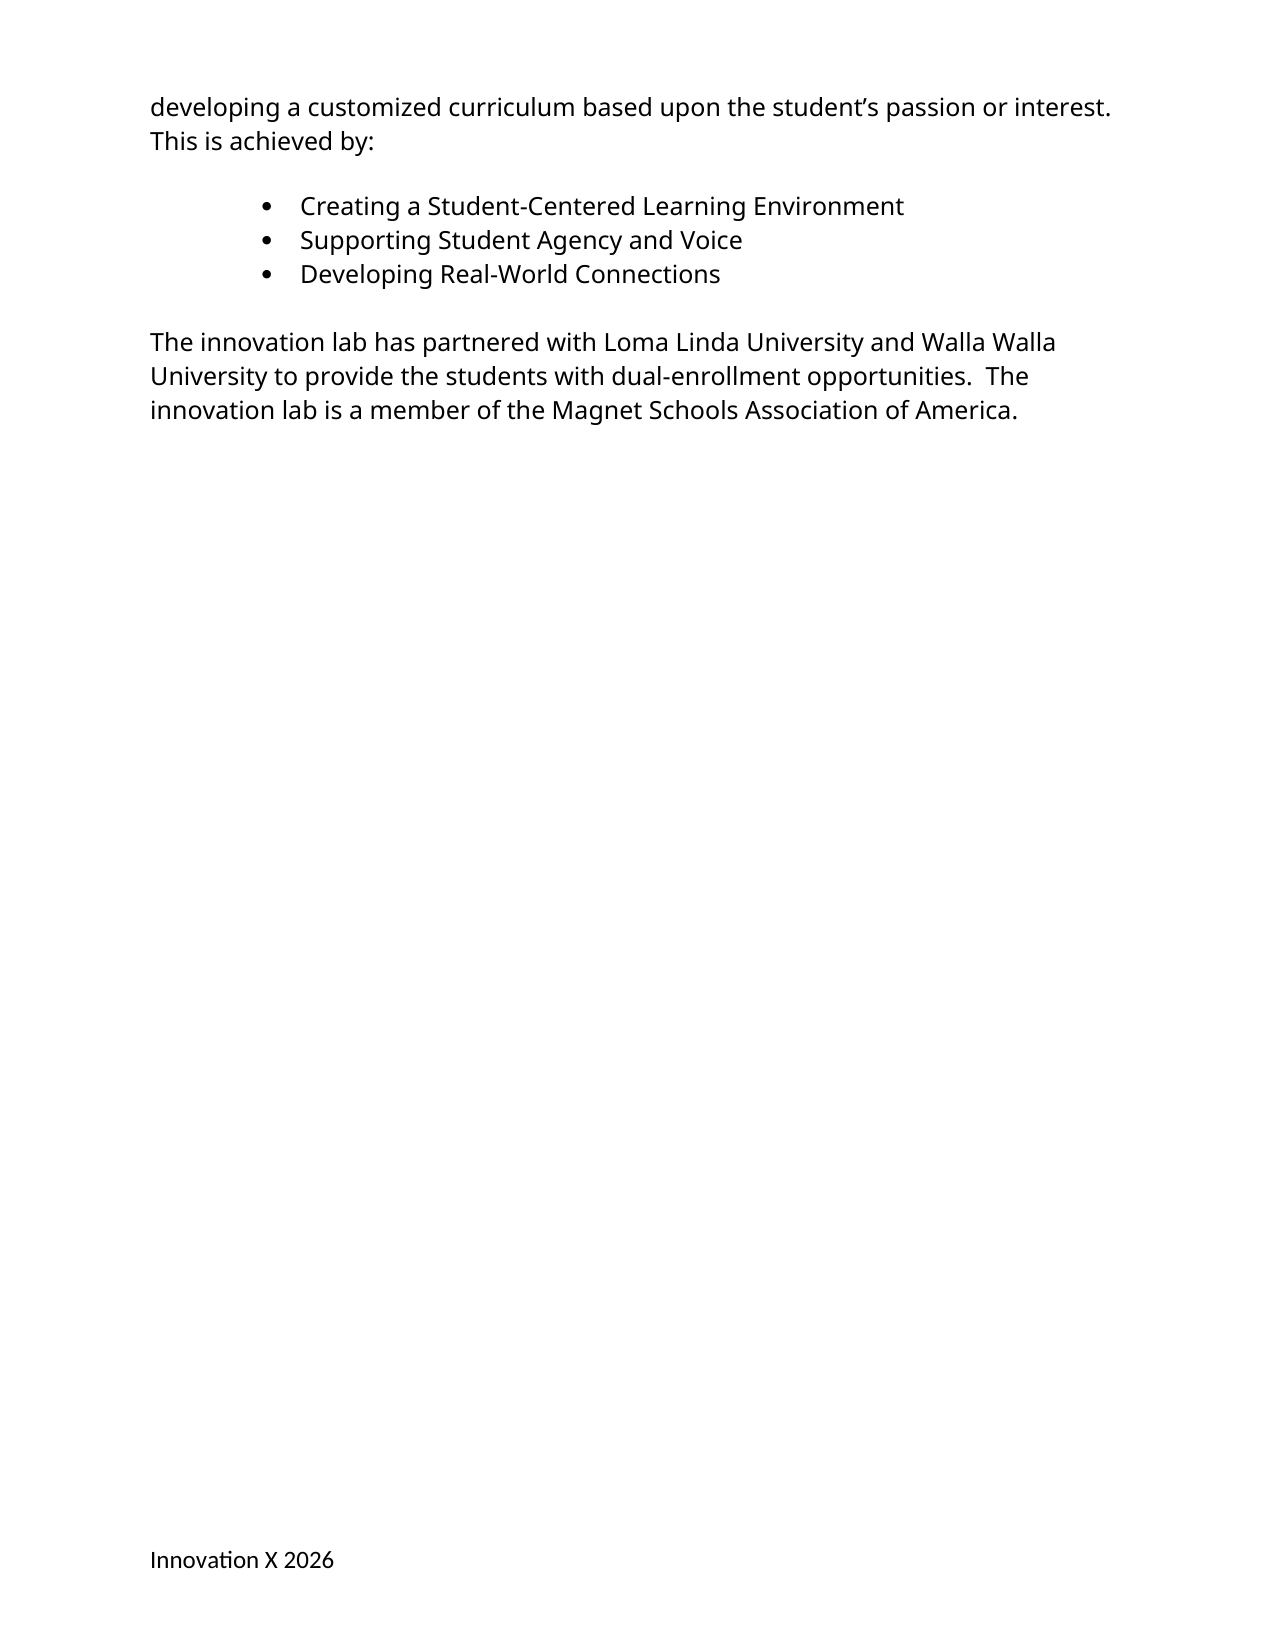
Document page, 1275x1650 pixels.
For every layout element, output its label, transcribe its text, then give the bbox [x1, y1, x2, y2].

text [150, 90, 1125, 189]
text The innovation lab has partnered with Loma Linda University and Walla Walla University to provide the students with dual-enrollment opportunities. The innovation lab is a member of the Magnet Schools Association of America. [150, 325, 1125, 427]
list Developing Real-World Connections [262, 257, 1125, 291]
list Creating a Student-Centered Learning Environment [262, 189, 1125, 223]
list Supporting Student Agency and Voice [262, 223, 1125, 257]
